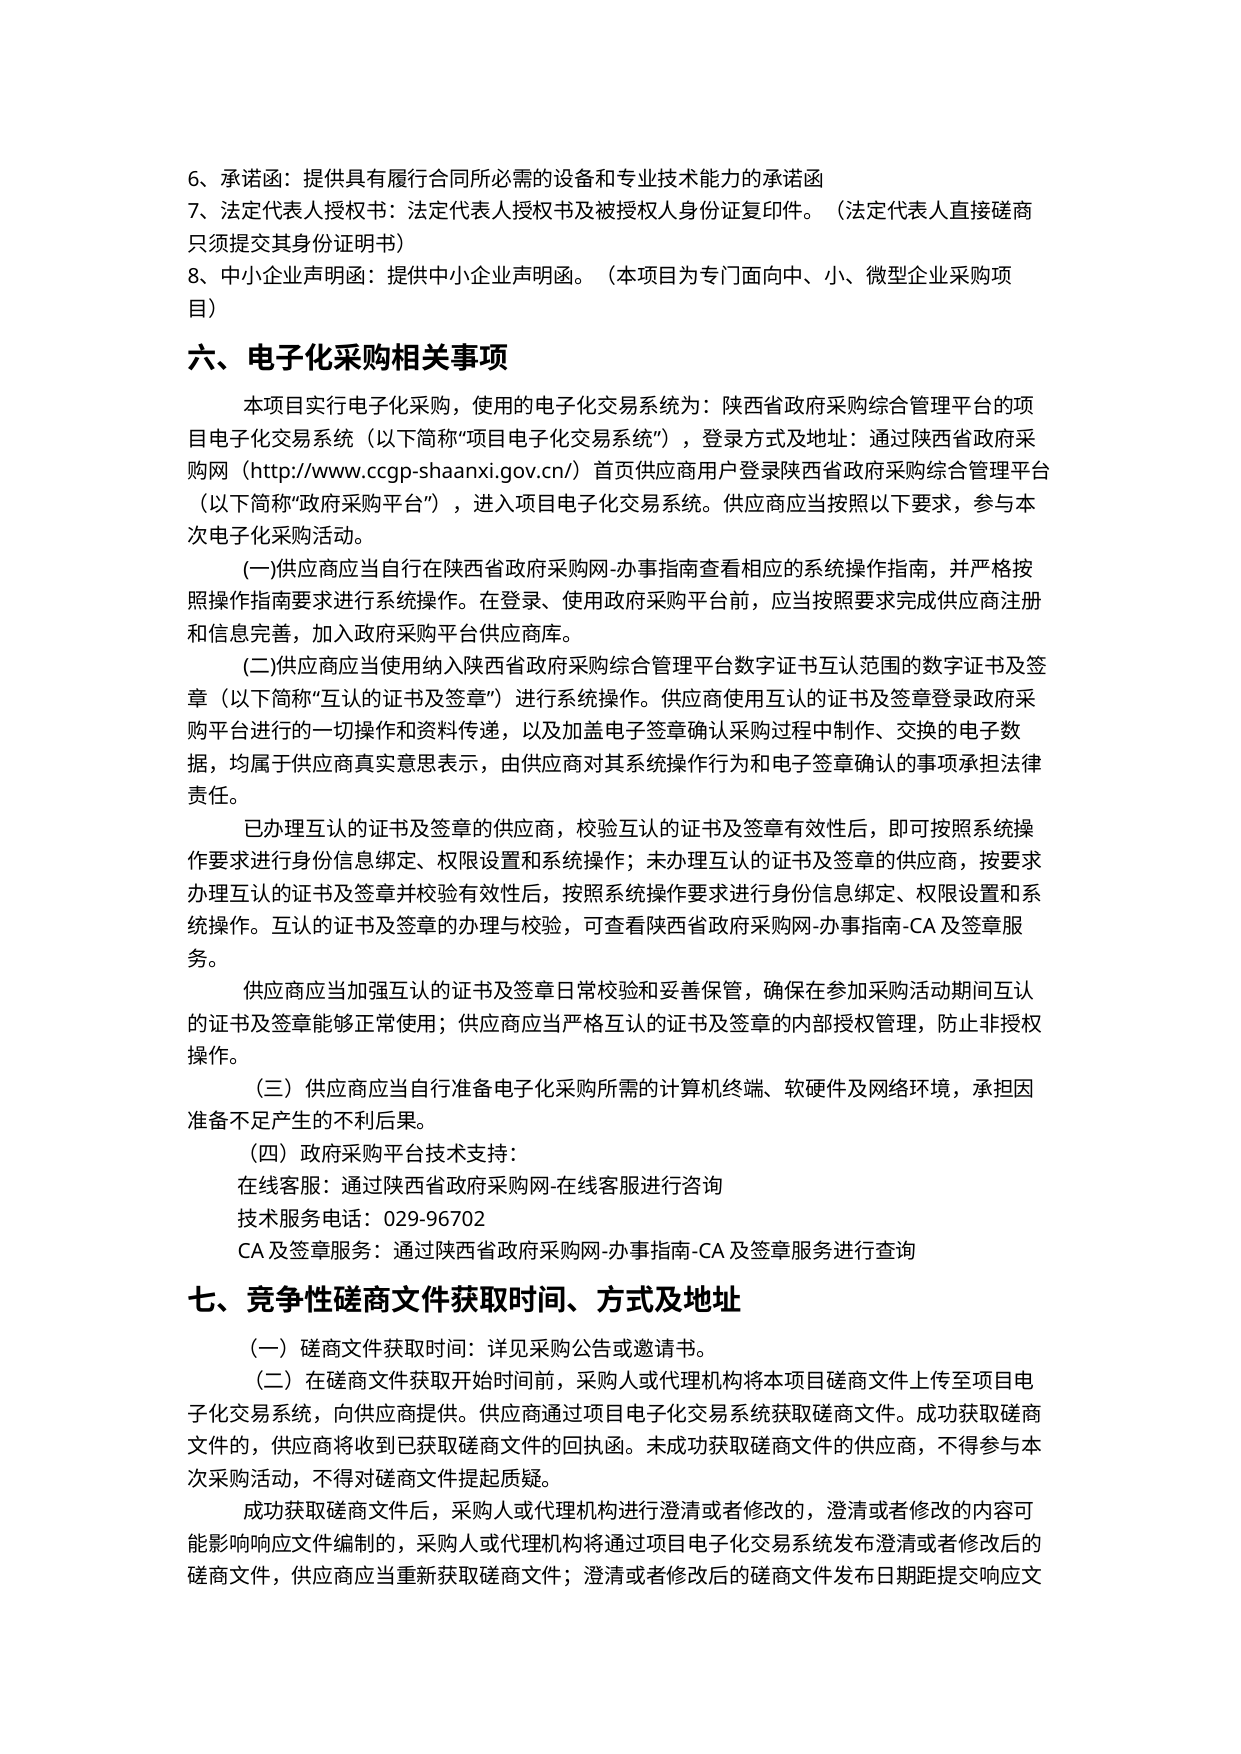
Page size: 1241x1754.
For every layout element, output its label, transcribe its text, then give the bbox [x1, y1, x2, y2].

text CA及签章服务：通过陕西省政府采购网-办事指南-CA及签章服务进行查询 [187, 1234, 1053, 1267]
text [187, 1494, 1053, 1592]
text （一）磋商文件获取时间：详见采购公告或邀请书。 [187, 1332, 1053, 1364]
text 6、承诺函：提供具有履行合同所必需的设备和专业技术能力的承诺函 [187, 162, 1053, 194]
text （四）政府采购平台技术支持： [187, 1137, 1053, 1169]
text 七、竞争性磋商文件获取时间、方式及地址 [187, 1267, 1053, 1332]
text 供应商应当加强互认的证书及签章日常校验和妥善保管，确保在参加采购活动期间互认的证书及签章能够正常使用；供应商应当严格互认的证书及签章的内部授权管理，防止非授权操作。 [187, 974, 1053, 1072]
text 技术服务电话：029-96702 [187, 1202, 1053, 1234]
text 已办理互认的证书及签章的供应商，校验互认的证书及签章有效性后，即可按照系统操作要求进行身份信息绑定、权限设置和系统操作；未办理互认的证书及签章的供应商，按要求办理互认的证书及签章并校验有效性后，按照系统操作要求进行身份信息绑定、权限设置和系统操作。互认的证书及签章的办理与校验，可查看陕西省政府采购网-办事指南-CA及签章服务。 [187, 812, 1053, 974]
text (一)供应商应当自行在陕西省政府采购网-办事指南查看相应的系统操作指南，并严格按照操作指南要求进行系统操作。在登录、使用政府采购平台前，应当按照要求完成供应商注册和信息完善，加入政府采购平台供应商库。 [187, 552, 1053, 649]
text 本项目实行电子化采购，使用的电子化交易系统为：陕西省政府采购综合管理平台的项目电子化交易系统（以下简称“项目电子化交易系统”），登录方式及地址：通过陕西省政府采购网（http://www.ccgp-shaanxi.gov.cn/）首页供应商用户登录陕西省政府采购综合管理平台（以下简称“政府采购平台”），进入项目电子化交易系统。供应商应当按照以下要求，参与本次电子化采购活动。 [187, 389, 1053, 552]
text 在线客服：通过陕西省政府采购网-在线客服进行咨询 [187, 1169, 1053, 1202]
text （二）在磋商文件获取开始时间前，采购人或代理机构将本项目磋商文件上传至项目电子化交易系统，向供应商提供。供应商通过项目电子化交易系统获取磋商文件。成功获取磋商文件的，供应商将收到已获取磋商文件的回执函。未成功获取磋商文件的供应商，不得参与本次采购活动，不得对磋商文件提起质疑。 [187, 1364, 1053, 1494]
text （三）供应商应当自行准备电子化采购所需的计算机终端、软硬件及网络环境，承担因准备不足产生的不利后果。 [187, 1072, 1053, 1137]
text 六、电子化采购相关事项 [187, 324, 1053, 389]
text 8、中小企业声明函：提供中小企业声明函。（本项目为专门面向中、小、微型企业采购项目） [187, 259, 1053, 324]
text (二)供应商应当使用纳入陕西省政府采购综合管理平台数字证书互认范围的数字证书及签章（以下简称“互认的证书及签章”）进行系统操作。供应商使用互认的证书及签章登录政府采购平台进行的一切操作和资料传递，以及加盖电子签章确认采购过程中制作、交换的电子数据，均属于供应商真实意思表示，由供应商对其系统操作行为和电子签章确认的事项承担法律责任。 [187, 649, 1053, 812]
text 7、法定代表人授权书：法定代表人授权书及被授权人身份证复印件。（法定代表人直接磋商只须提交其身份证明书） [187, 194, 1053, 259]
